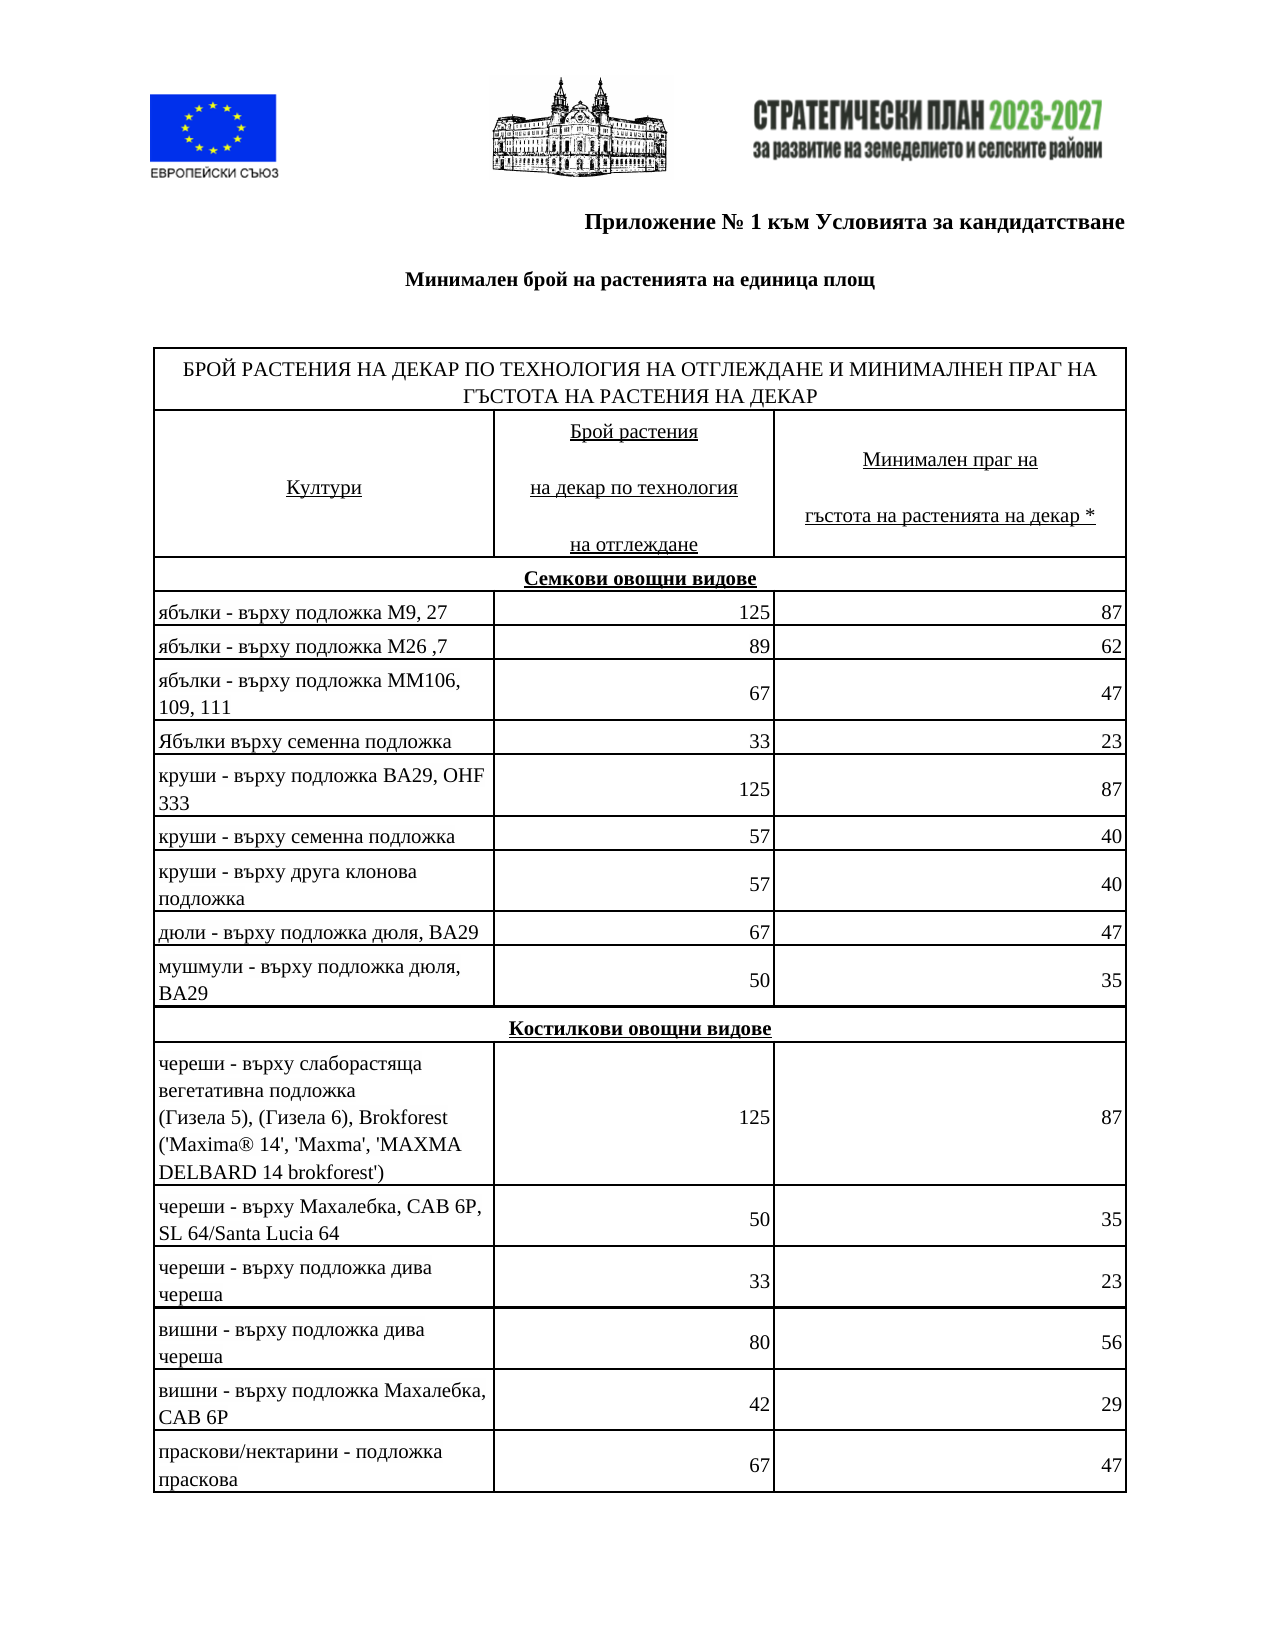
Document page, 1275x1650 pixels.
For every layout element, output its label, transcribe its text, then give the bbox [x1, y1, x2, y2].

table_cell 47 [775, 660, 1125, 719]
table_cell 33 [495, 721, 773, 753]
table_cell ябълки - върху подложка М26 ,7 [155, 626, 493, 658]
table_cell круши - върху семенна подложка [155, 817, 493, 848]
table_cell 57 [495, 851, 773, 910]
table_cell 50 [495, 946, 773, 1005]
table_cell 47 [775, 912, 1125, 944]
table_cell 42 [495, 1370, 773, 1429]
table_cell 35 [775, 946, 1125, 1005]
table_cell Семкови овощни видове [155, 558, 1125, 589]
table_cell череши - върху подложка дива череша [155, 1247, 493, 1306]
table_cell Минимален праг на гъстота на растенията на декар * [775, 411, 1125, 556]
picture [488, 75, 674, 180]
table_cell Култури [155, 411, 493, 556]
table_cell 29 [775, 1370, 1125, 1429]
picture [752, 79, 1103, 180]
table_cell череши - върху слаборастяща вегетативна подложка (Гизела 5), (Гизела 6), Brokforest ('Maxima® 14', 'Maxma', 'MAXMA DELBARD 14 brokforest') [155, 1043, 493, 1184]
picture [150, 93, 280, 180]
table_cell мушмули - върху подложка дюля, ВА29 [155, 946, 493, 1005]
table_cell Брой растения на декар по технология на отглеждане [495, 411, 773, 556]
table_cell Костилкови овощни видове [155, 1008, 1125, 1041]
text Приложение № 1 към Условията за кандидатстване [150, 208, 1125, 234]
table_cell 50 [495, 1186, 773, 1245]
table_cell 47 [775, 1431, 1125, 1491]
table_cell 40 [775, 817, 1125, 848]
table_cell Ябълки върху семенна подложка [155, 721, 493, 753]
table_cell 89 [495, 626, 773, 658]
table_cell круши - върху друга клонова подложка [155, 851, 493, 910]
table_cell ябълки - върху подложка М9, 27 [155, 592, 493, 624]
table_cell череши - върху Махалебка, CAB 6P, SL 64/Santa Lucia 64 [155, 1186, 493, 1245]
table_cell 87 [775, 1043, 1125, 1184]
table_cell 35 [775, 1186, 1125, 1245]
table_cell круши - върху подложка ВА29, OHF 333 [155, 755, 493, 814]
table_cell 23 [775, 1247, 1125, 1306]
table_cell 23 [775, 721, 1125, 753]
table_cell 67 [495, 660, 773, 719]
table_cell 87 [775, 592, 1125, 624]
table_cell вишни - върху подложка дива череша [155, 1309, 493, 1368]
table_cell праскови/нектарини - подложка праскова [155, 1431, 493, 1491]
table_cell дюли - върху подложка дюля, ВА29 [155, 912, 493, 944]
table_cell 67 [495, 1431, 773, 1491]
table_cell 57 [495, 817, 773, 848]
table_cell БРОЙ РАСТЕНИЯ НА ДЕКАР ПО ТЕХНОЛОГИЯ НА ОТГЛЕЖДАНЕ И МИНИМАЛНЕН ПРАГ НА ГЪСТОТА НА РАСТЕНИЯ НА ДЕКАР [155, 349, 1125, 408]
table_cell 125 [495, 755, 773, 814]
table_cell 80 [495, 1309, 773, 1368]
table_header Минимален брой на растенията на единица площ [154, 259, 1126, 347]
table_cell 62 [775, 626, 1125, 658]
table_cell вишни - върху подложка Махалебка, CAB 6P [155, 1370, 493, 1429]
table_cell 33 [495, 1247, 773, 1306]
table_cell 67 [495, 912, 773, 944]
table_cell 40 [775, 851, 1125, 910]
table_cell 125 [495, 1043, 773, 1184]
table_cell 125 [495, 592, 773, 624]
table_cell 56 [775, 1309, 1125, 1368]
table_cell 87 [775, 755, 1125, 814]
table_cell ябълки - върху подложка ММ106, 109, 111 [155, 660, 493, 719]
